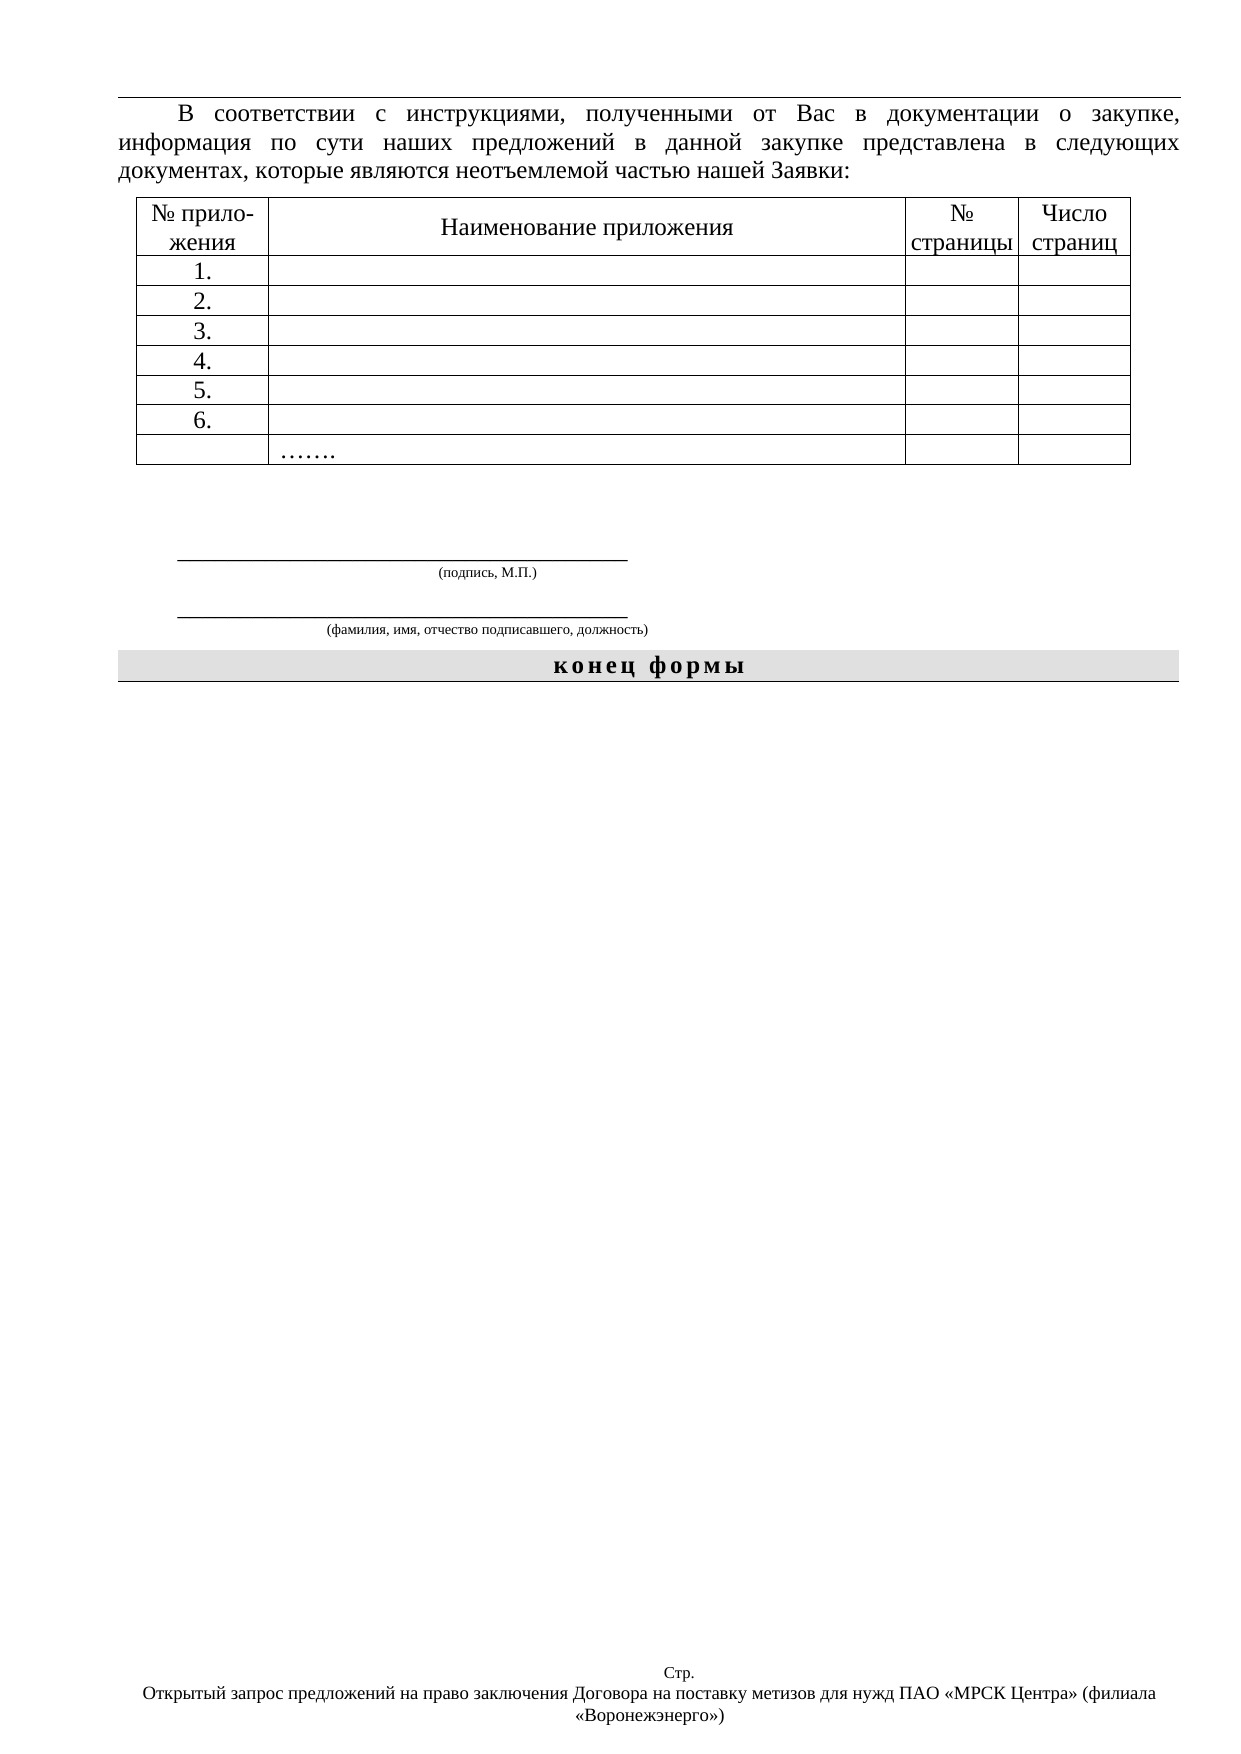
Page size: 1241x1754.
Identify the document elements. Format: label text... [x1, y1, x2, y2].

table_cell [1019, 286, 1130, 315]
table_header № страницы [906, 198, 1018, 255]
table_cell 3. [137, 316, 268, 345]
table_cell [1019, 256, 1130, 285]
table_cell [269, 405, 905, 434]
table_cell ……. [269, 435, 905, 464]
text ____________________________________ [118, 592, 1181, 621]
table_header Наименование приложения [269, 198, 905, 255]
text конец формы [118, 650, 1179, 681]
table_cell [1019, 316, 1130, 345]
table_cell [906, 435, 1018, 464]
table_cell [906, 256, 1018, 285]
table_cell [137, 435, 268, 464]
table_cell [269, 256, 905, 285]
table_cell [269, 316, 905, 345]
table_cell [269, 346, 905, 374]
table_header Число страниц [1019, 198, 1130, 255]
table_header № прило-жения [137, 198, 268, 255]
text (подпись, М.П.) [118, 564, 797, 592]
table_cell [906, 405, 1018, 434]
table_cell [269, 286, 905, 315]
table_cell [1019, 346, 1130, 374]
table_cell 2. [137, 286, 268, 315]
text (фамилия, имя, отчество подписавшего, должность) [118, 621, 797, 650]
table_cell 4. [137, 346, 268, 374]
text В соответствии с инструкциями, полученными от Вас в документации о закупке, информация по сути наших предложений в данной закупке представлена в следующих документах, которые являются неотъемлемой частью нашей Заявки: [118, 98, 1181, 184]
table_cell [906, 346, 1018, 374]
table_cell 6. [137, 405, 268, 434]
table_cell [906, 286, 1018, 315]
table_cell [906, 316, 1018, 345]
table_cell [1019, 405, 1130, 434]
table_cell 1. [137, 256, 268, 285]
text ____________________________________ [118, 535, 1181, 564]
table_cell [269, 376, 905, 404]
table_cell [906, 376, 1018, 404]
table_cell 5. [137, 376, 268, 404]
table_cell [1019, 435, 1130, 464]
table_cell [1019, 376, 1130, 404]
